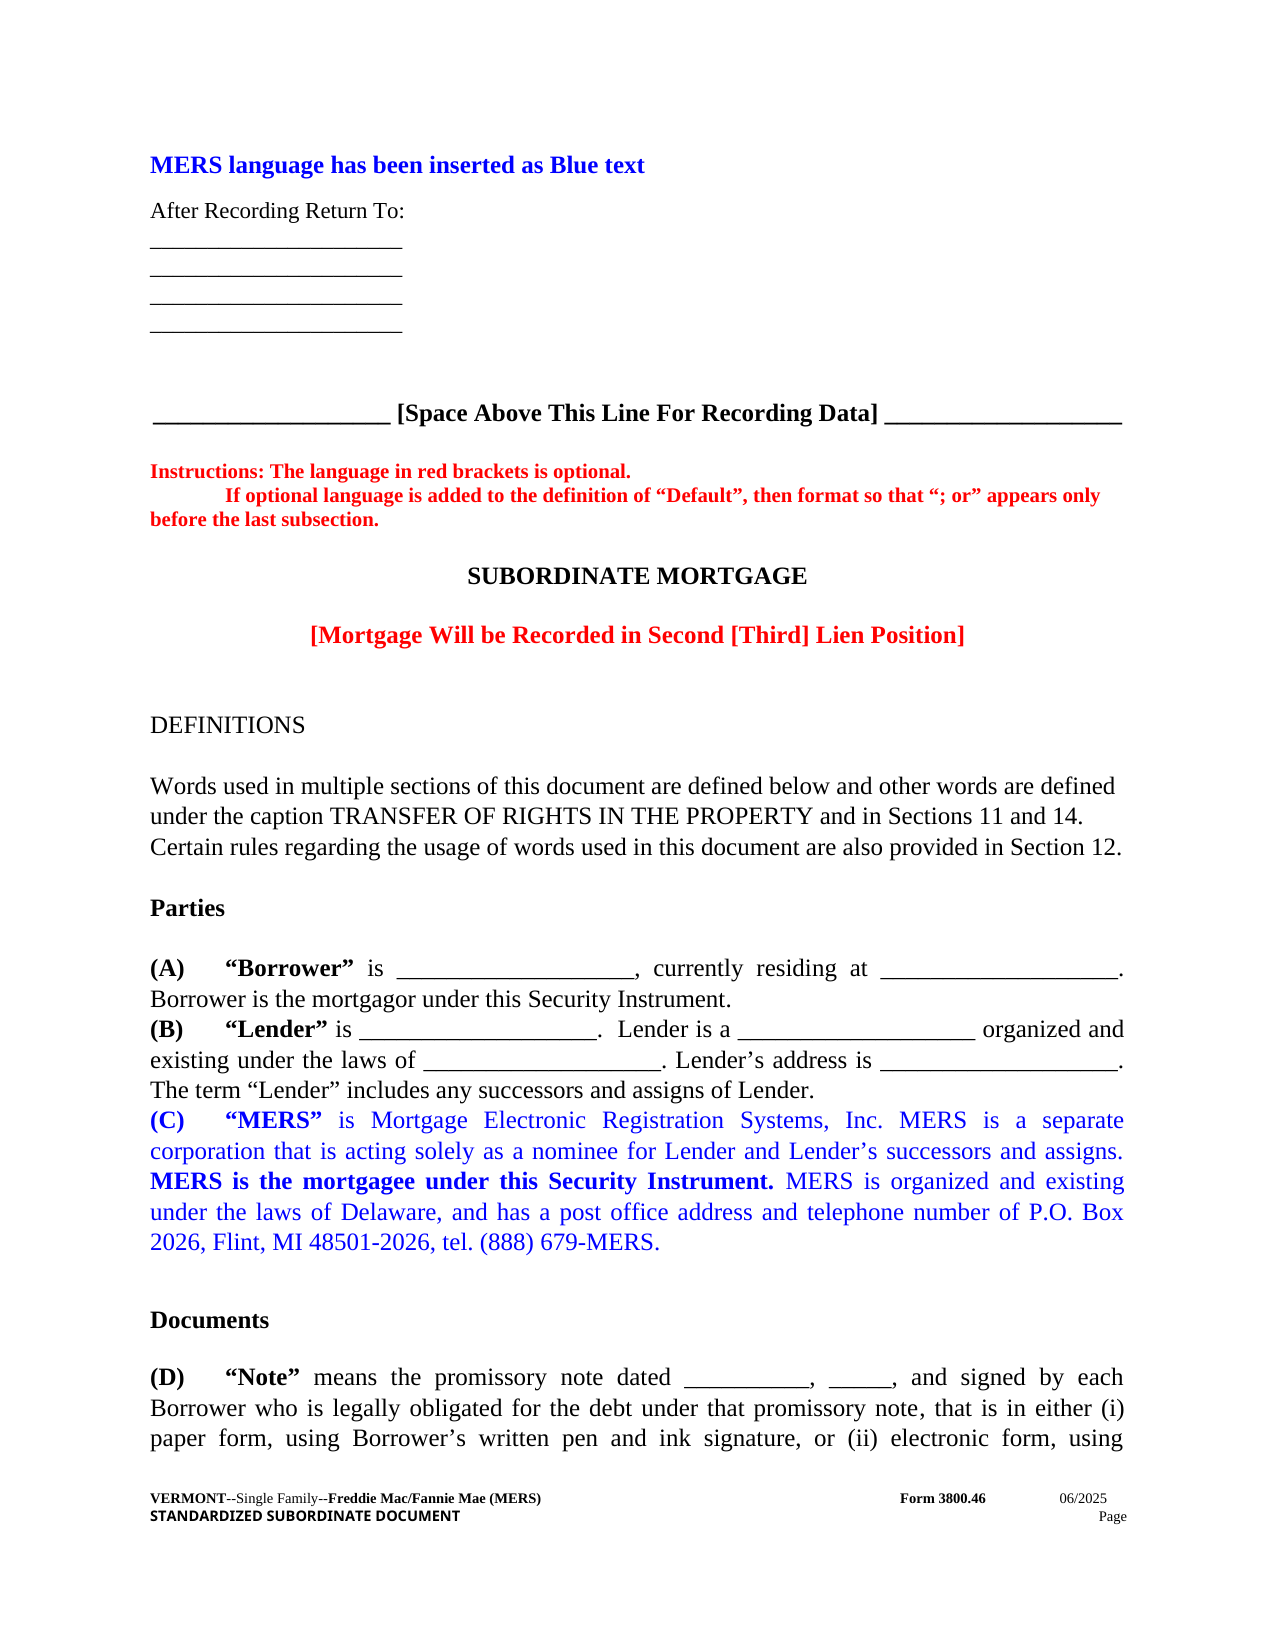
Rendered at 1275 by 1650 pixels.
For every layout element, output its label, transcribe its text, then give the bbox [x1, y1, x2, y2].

list “Lender” is ___________________. Lender is a ___________________ organized and existing under the laws of ___________________. Lender’s address is ___________________. The term “Lender” includes any successors and assigns of Lender. [150, 1014, 1125, 1104]
text Documents [150, 1305, 1125, 1333]
text DEFINITIONS [150, 710, 1125, 739]
title If optional language is added to the definition of “Default”, then format so that “; or” appears only before the last subsection. [150, 483, 1125, 531]
text ______________________ [150, 225, 1125, 252]
text ___________________ [Space Above This Line For Recording Data] ___________________ [150, 398, 1125, 427]
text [150, 1362, 1125, 1452]
text SUBORDINATE MORTGAGE [150, 561, 1125, 590]
list “Borrower” is ___________________, currently residing at ___________________. Borrower is the mortgagor under this Security Instrument. [150, 953, 1125, 1013]
text Words used in multiple sections of this document are defined below and other words are defined under the caption TRANSFER OF RIGHTS IN THE PROPERTY and in Sections 11 and 14. Certain rules regarding the usage of words used in this document are also provided in Section 12. [150, 771, 1125, 861]
text [Mortgage Will be Recorded in Second [Third] Lien Position] [150, 621, 1125, 649]
text Parties [150, 893, 1125, 921]
text MERS language has been inserted as Blue text [150, 150, 1125, 179]
text After Recording Return To: [150, 197, 1125, 223]
text ______________________ [150, 253, 1125, 280]
title Instructions: The language in red brackets is optional. [150, 459, 1125, 483]
text (C) “MERS” is Mortgage Electronic Registration Systems, Inc. MERS is a separate corporation that is acting solely as a nominee for Lender and Lender’s successors and assigns. MERS is the mortgagee under this Security Instrument. MERS is organized and existing under the laws of Delaware, and has a post office address and telephone number of P.O. Box 2026, Flint, MI 48501-2026, tel. (888) 679-MERS. [150, 1106, 1125, 1256]
text ______________________ [150, 281, 1125, 308]
text ______________________ [150, 309, 1125, 336]
